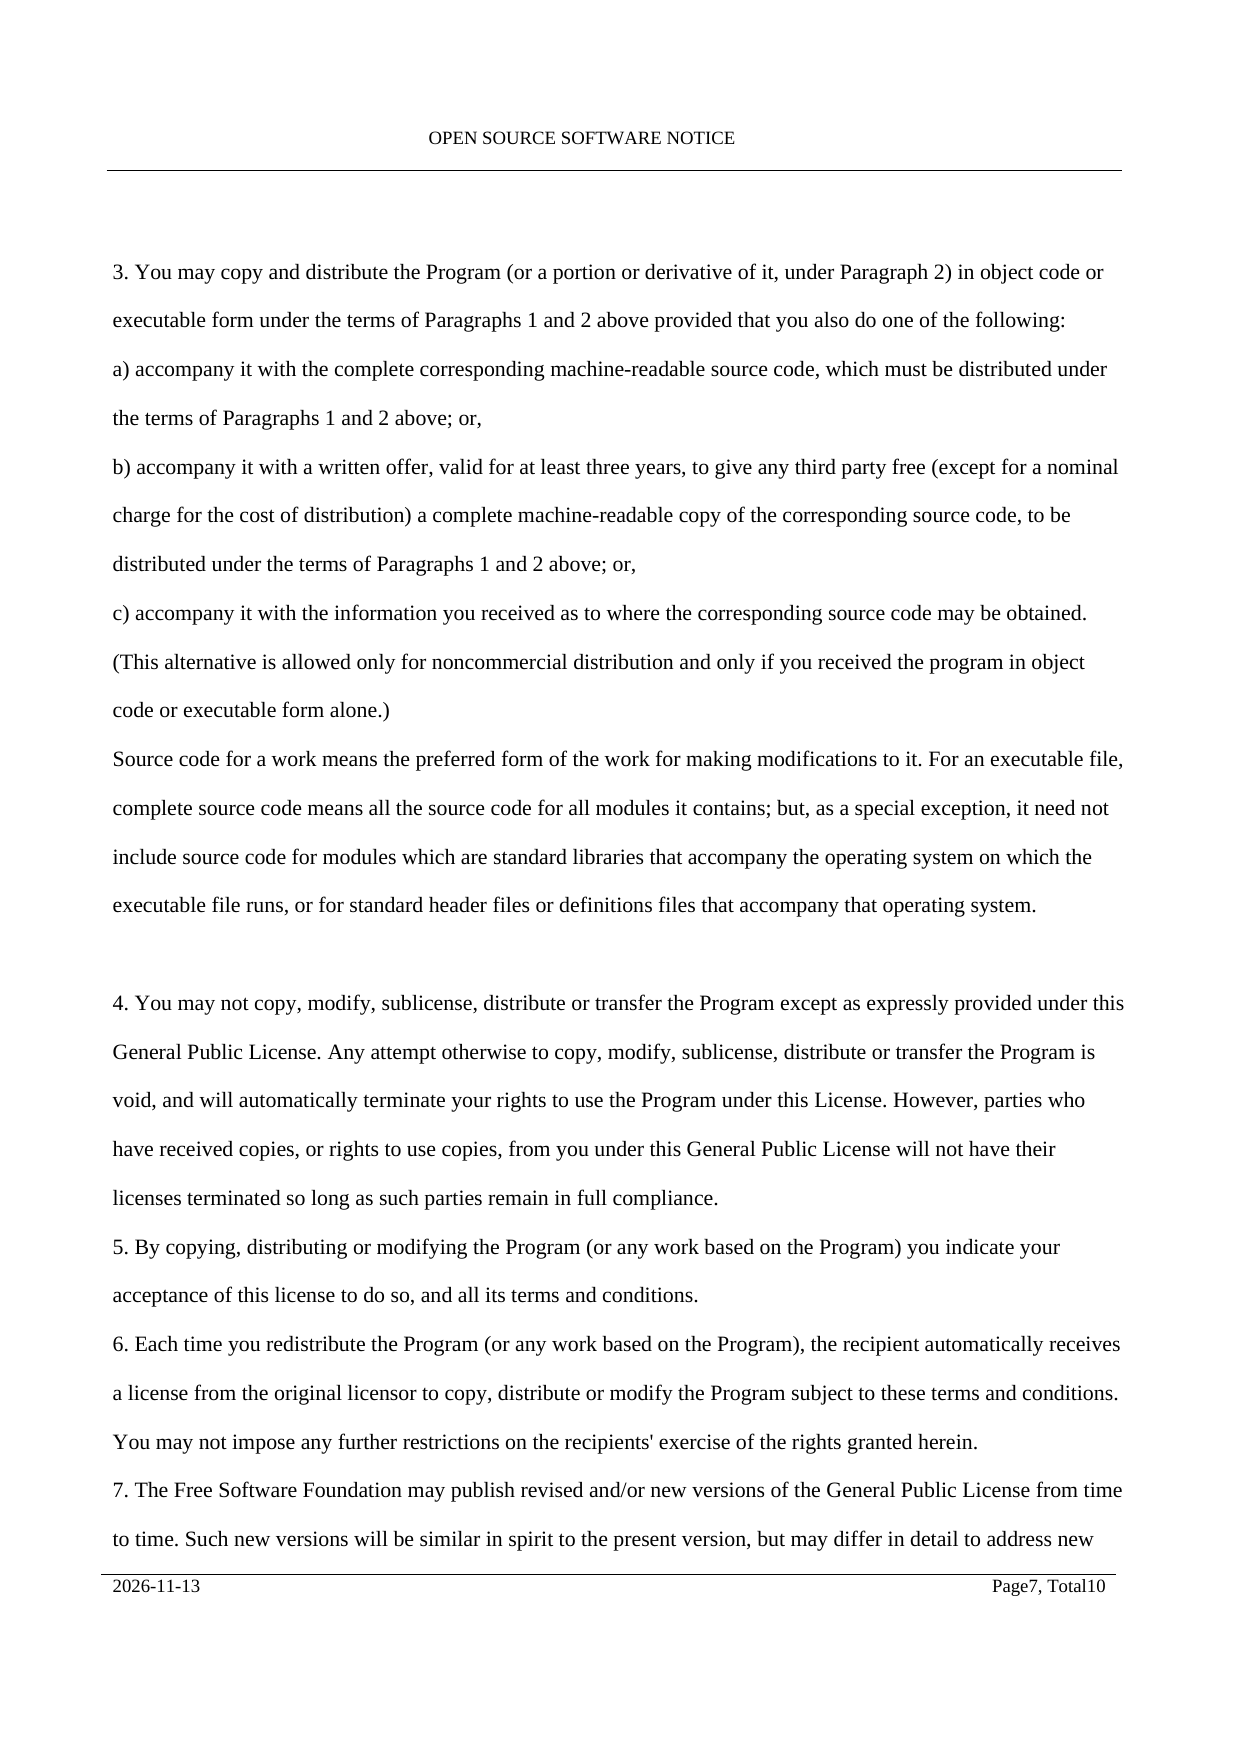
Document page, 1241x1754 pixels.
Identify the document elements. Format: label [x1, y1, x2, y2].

text [112, 206, 1128, 1555]
